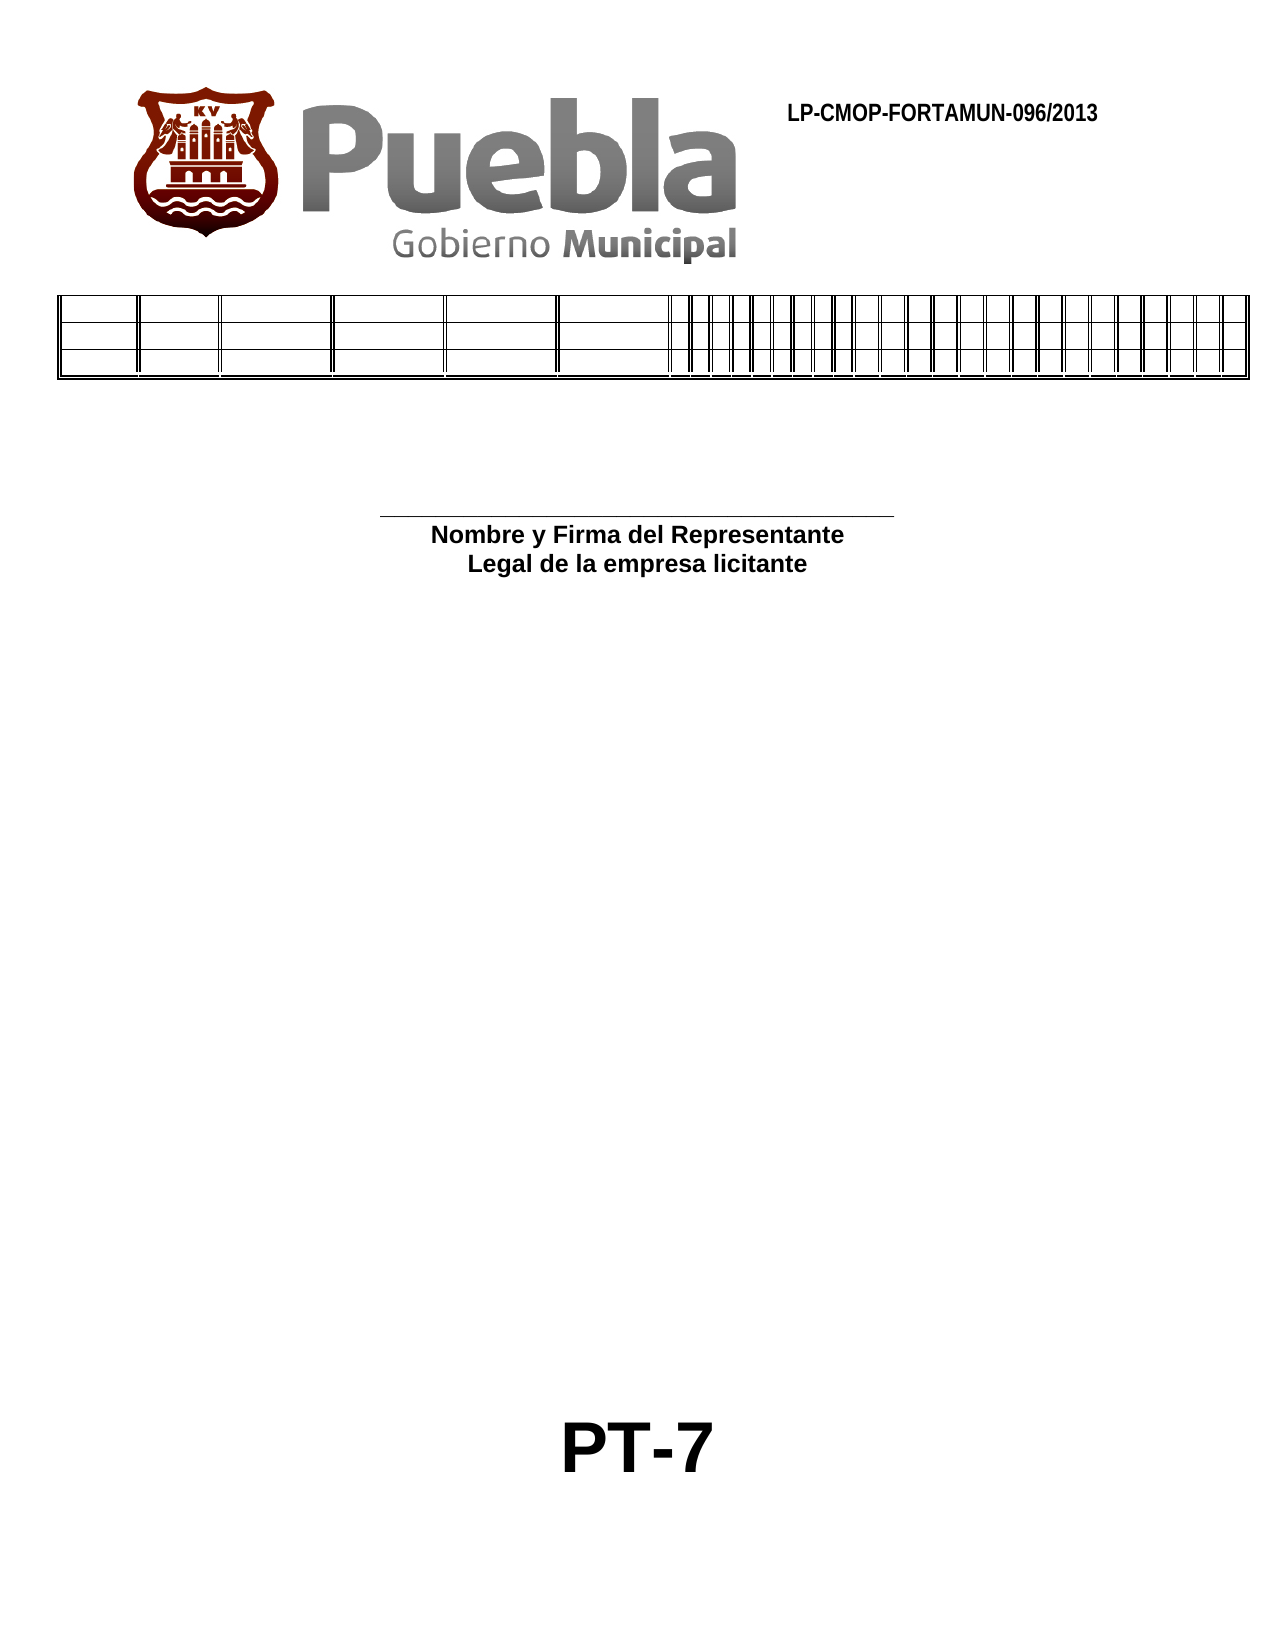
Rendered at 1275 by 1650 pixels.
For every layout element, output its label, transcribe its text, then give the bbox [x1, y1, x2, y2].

table_cell [882, 296, 904, 322]
table_cell [670, 350, 690, 375]
table_cell [772, 350, 792, 375]
table_cell [1014, 296, 1035, 322]
table_cell [220, 350, 332, 375]
table_cell [836, 323, 851, 348]
table_cell [1038, 350, 1064, 375]
picture [133, 87, 736, 264]
table_cell [959, 350, 985, 375]
table_cell [1014, 323, 1035, 348]
table_cell [141, 323, 218, 348]
table_cell [754, 323, 770, 348]
table_cell [445, 350, 557, 375]
table_cell [935, 296, 956, 322]
table_cell [793, 350, 813, 375]
table_cell [1064, 350, 1090, 375]
table_cell [222, 296, 330, 322]
table_cell [880, 350, 906, 375]
table_cell [1224, 323, 1245, 348]
table_cell [1145, 323, 1166, 348]
table_cell [1092, 296, 1114, 322]
table_cell [335, 296, 443, 322]
text PT-7 [177, 1404, 1098, 1487]
table_cell [754, 296, 770, 322]
table_cell [987, 296, 1009, 322]
table_cell [935, 323, 956, 348]
table_cell [1119, 323, 1140, 348]
table_cell [909, 296, 930, 322]
table_cell [693, 296, 708, 322]
table_cell [141, 296, 218, 322]
table_cell [1145, 296, 1166, 322]
table_cell [1197, 323, 1219, 348]
table_cell [734, 323, 749, 348]
text _____________________________________ [177, 491, 1098, 520]
text Nombre y Firma del Representante [177, 520, 1098, 549]
table_cell [836, 296, 851, 322]
table_cell [1090, 350, 1116, 375]
table_cell [1143, 350, 1169, 375]
table_cell [961, 323, 983, 348]
table_cell [1092, 323, 1114, 348]
table_cell [985, 350, 1011, 375]
table_cell [335, 323, 443, 348]
table_cell [693, 323, 708, 348]
table_cell [833, 350, 854, 375]
table_cell [774, 296, 790, 322]
table_cell [1116, 350, 1142, 375]
table_cell [1040, 296, 1061, 322]
table_cell [752, 350, 772, 375]
table_cell [1221, 350, 1245, 375]
table_cell [731, 350, 752, 375]
table_cell [909, 323, 930, 348]
table_cell [795, 323, 811, 348]
table_cell [690, 350, 711, 375]
table_cell [987, 323, 1009, 348]
table_cell [1011, 350, 1037, 375]
table_cell [672, 296, 688, 322]
table_cell [333, 350, 445, 375]
table_cell [1171, 296, 1193, 322]
table_cell [1171, 323, 1193, 348]
table_cell [1224, 296, 1245, 322]
table_cell [558, 350, 670, 375]
table_cell [795, 296, 811, 322]
table_cell [1169, 350, 1195, 375]
table_cell [734, 296, 749, 322]
table_cell [774, 323, 790, 348]
table_cell [672, 323, 688, 348]
table_cell [62, 296, 136, 322]
table_cell [713, 323, 729, 348]
table_cell [961, 296, 983, 322]
table_cell [933, 350, 959, 375]
table_cell [1119, 296, 1140, 322]
table_cell [139, 350, 220, 375]
table_cell [560, 323, 668, 348]
table_cell [222, 323, 330, 348]
table_cell [1197, 296, 1219, 322]
table_cell [854, 350, 880, 375]
table_cell [1066, 296, 1088, 322]
table_cell [447, 296, 555, 322]
table_cell [62, 350, 138, 375]
table_cell [713, 296, 729, 322]
table_cell [815, 296, 831, 322]
table_cell [560, 296, 668, 322]
table_cell [62, 323, 136, 348]
table_cell [882, 323, 904, 348]
table_cell [856, 296, 878, 322]
text Legal de la empresa licitante [177, 549, 1098, 577]
table_cell [1066, 323, 1088, 348]
table_cell [447, 323, 555, 348]
table_cell [711, 350, 731, 375]
table_cell [906, 350, 932, 375]
table_cell [815, 323, 831, 348]
table_cell [813, 350, 833, 375]
table_cell [1195, 350, 1221, 375]
table_cell [1040, 323, 1061, 348]
table_cell [856, 323, 878, 348]
